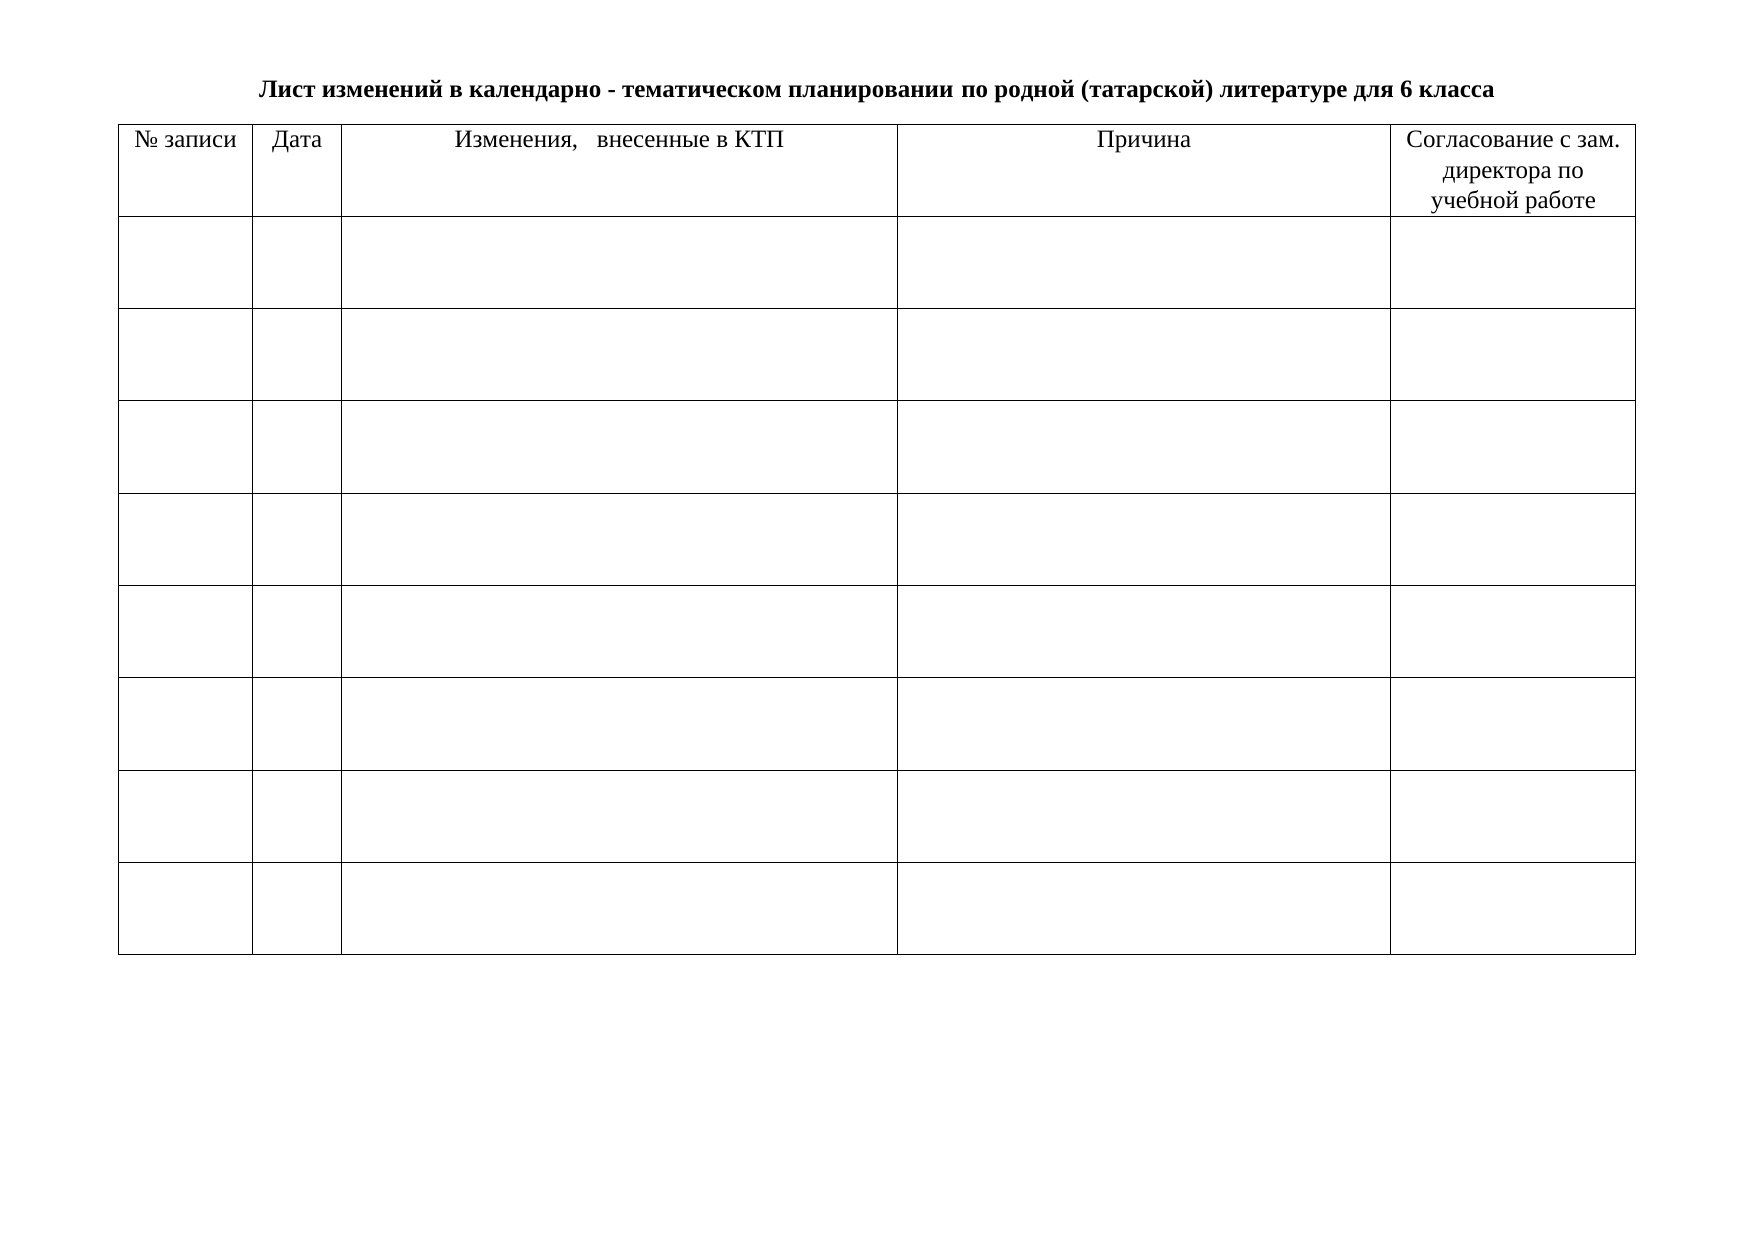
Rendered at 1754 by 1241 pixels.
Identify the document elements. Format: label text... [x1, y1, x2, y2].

table_header Причина [898, 125, 1390, 216]
table_cell [119, 771, 252, 862]
table_cell [119, 586, 252, 677]
table_cell [342, 401, 897, 493]
table_cell [898, 401, 1390, 493]
table_cell [898, 217, 1390, 308]
table_header Изменения, внесенные в КТП [342, 125, 897, 216]
table_cell [342, 771, 897, 862]
table_cell [342, 494, 897, 585]
table_cell [119, 401, 252, 493]
table_cell [119, 863, 252, 954]
table_cell [119, 217, 252, 308]
table_cell [898, 678, 1390, 769]
table_cell [1391, 678, 1635, 769]
table_header Согласование с зам. директора по учебной работе [1391, 125, 1635, 216]
table_cell [119, 494, 252, 585]
table_header № записи [119, 125, 252, 216]
table_cell [898, 494, 1390, 585]
table_cell [1391, 863, 1635, 954]
table_cell [342, 863, 897, 954]
table_cell [253, 309, 341, 400]
table_cell [1391, 586, 1635, 677]
table_cell [253, 586, 341, 677]
table_cell [253, 863, 341, 954]
table_cell [342, 217, 897, 308]
table_cell [342, 586, 897, 677]
table_cell [1391, 401, 1635, 493]
table_cell [1391, 494, 1635, 585]
table_cell [342, 309, 897, 400]
table_cell [1391, 309, 1635, 400]
table_header Дата [253, 125, 341, 216]
table_cell [253, 217, 341, 308]
table_cell [253, 771, 341, 862]
table_cell [253, 401, 341, 493]
table_cell [253, 678, 341, 769]
table_cell [1391, 771, 1635, 862]
table_cell [342, 678, 897, 769]
text Лист изменений в календарно - тематическом планировании по родной (татарской) литературе для 6 класса [216, 74, 1537, 103]
table_cell [1391, 217, 1635, 308]
table_cell [898, 863, 1390, 954]
table_cell [898, 586, 1390, 677]
table_cell [119, 309, 252, 400]
table_cell [898, 771, 1390, 862]
table_cell [898, 309, 1390, 400]
table_cell [253, 494, 341, 585]
table_cell [119, 678, 252, 769]
